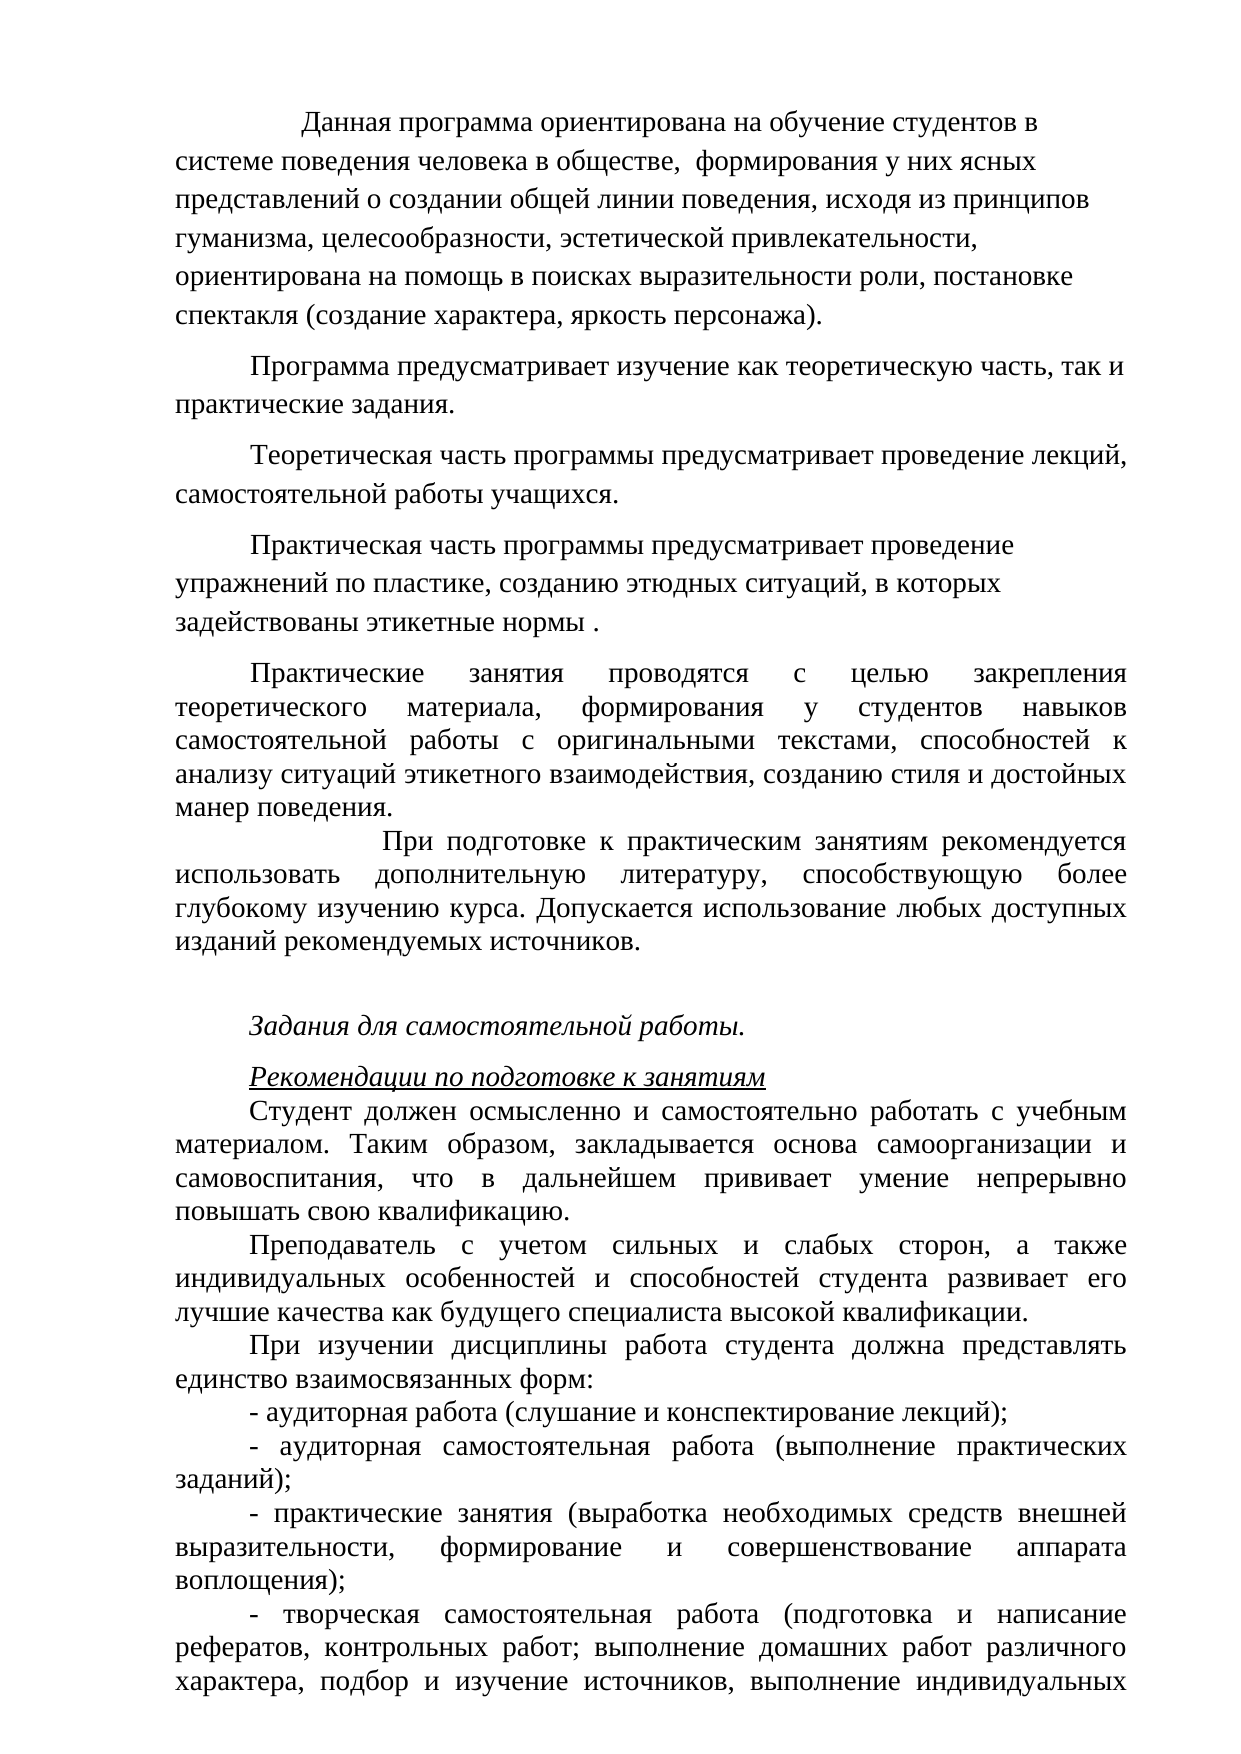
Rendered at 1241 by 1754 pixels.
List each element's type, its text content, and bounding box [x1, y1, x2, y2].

text При подготовке к практическим занятиям рекомендуется использовать дополнительную литературу, способствующую более глубокому изучению курса. Допускается использование любых доступных изданий рекомендуемых источников. [175, 823, 1128, 957]
text Рекомендации по подготовке к занятиям [175, 1059, 1128, 1093]
text Практическая часть программы предусматривает проведение упражнений по пластике, созданию этюдных ситуаций, в которых задействованы этикетные нормы . [175, 527, 1128, 638]
text - аудиторная работа (слушание и конспектирование лекций); [175, 1394, 1128, 1428]
text Задания для самостоятельной работы. [175, 1008, 1128, 1042]
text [175, 1596, 1128, 1696]
text При изучении дисциплины работа студента должна представлять единство взаимосвязанных форм: [175, 1327, 1128, 1394]
text Преподаватель с учетом сильных и слабых сторон, а также индивидуальных особенностей и способностей студента развивает его лучшие качества как будущего специалиста высокой квалификации. [175, 1227, 1128, 1327]
text Программа предусматривает изучение как теоретическую часть, так и практические задания. [175, 348, 1128, 420]
text Студент должен осмысленно и самостоятельно работать с учебным материалом. Таким образом, закладывается основа самоорганизации и самовоспитания, что в дальнейшем прививает умение непрерывно повышать свою квалификацию. [175, 1093, 1128, 1227]
text Теоретическая часть программы предусматривает проведение лекций, самостоятельной работы учащихся. [175, 437, 1128, 509]
text Данная программа ориентирована на обучение студентов в системе поведения человека в обществе, формирования у них ясных представлений о создании общей линии поведения, исходя из принципов гуманизма, целесообразности, эстетической привлекательности, ориентирована на помощь в поисках выразительности роли, постановке спектакля (создание характера, яркость персонажа). [175, 104, 1128, 330]
text Практические занятия проводятся с целью закрепления теоретического материала, формирования у студентов навыков самостоятельной работы с оригинальными текстами, способностей к анализу ситуаций этикетного взаимодействия, созданию стиля и достойных манер поведения. [175, 655, 1128, 823]
text - практические занятия (выработка необходимых средств внешней выразительности, формирование и совершенствование аппарата воплощения); [175, 1495, 1128, 1596]
text - аудиторная самостоятельная работа (выполнение практических заданий); [175, 1428, 1128, 1495]
